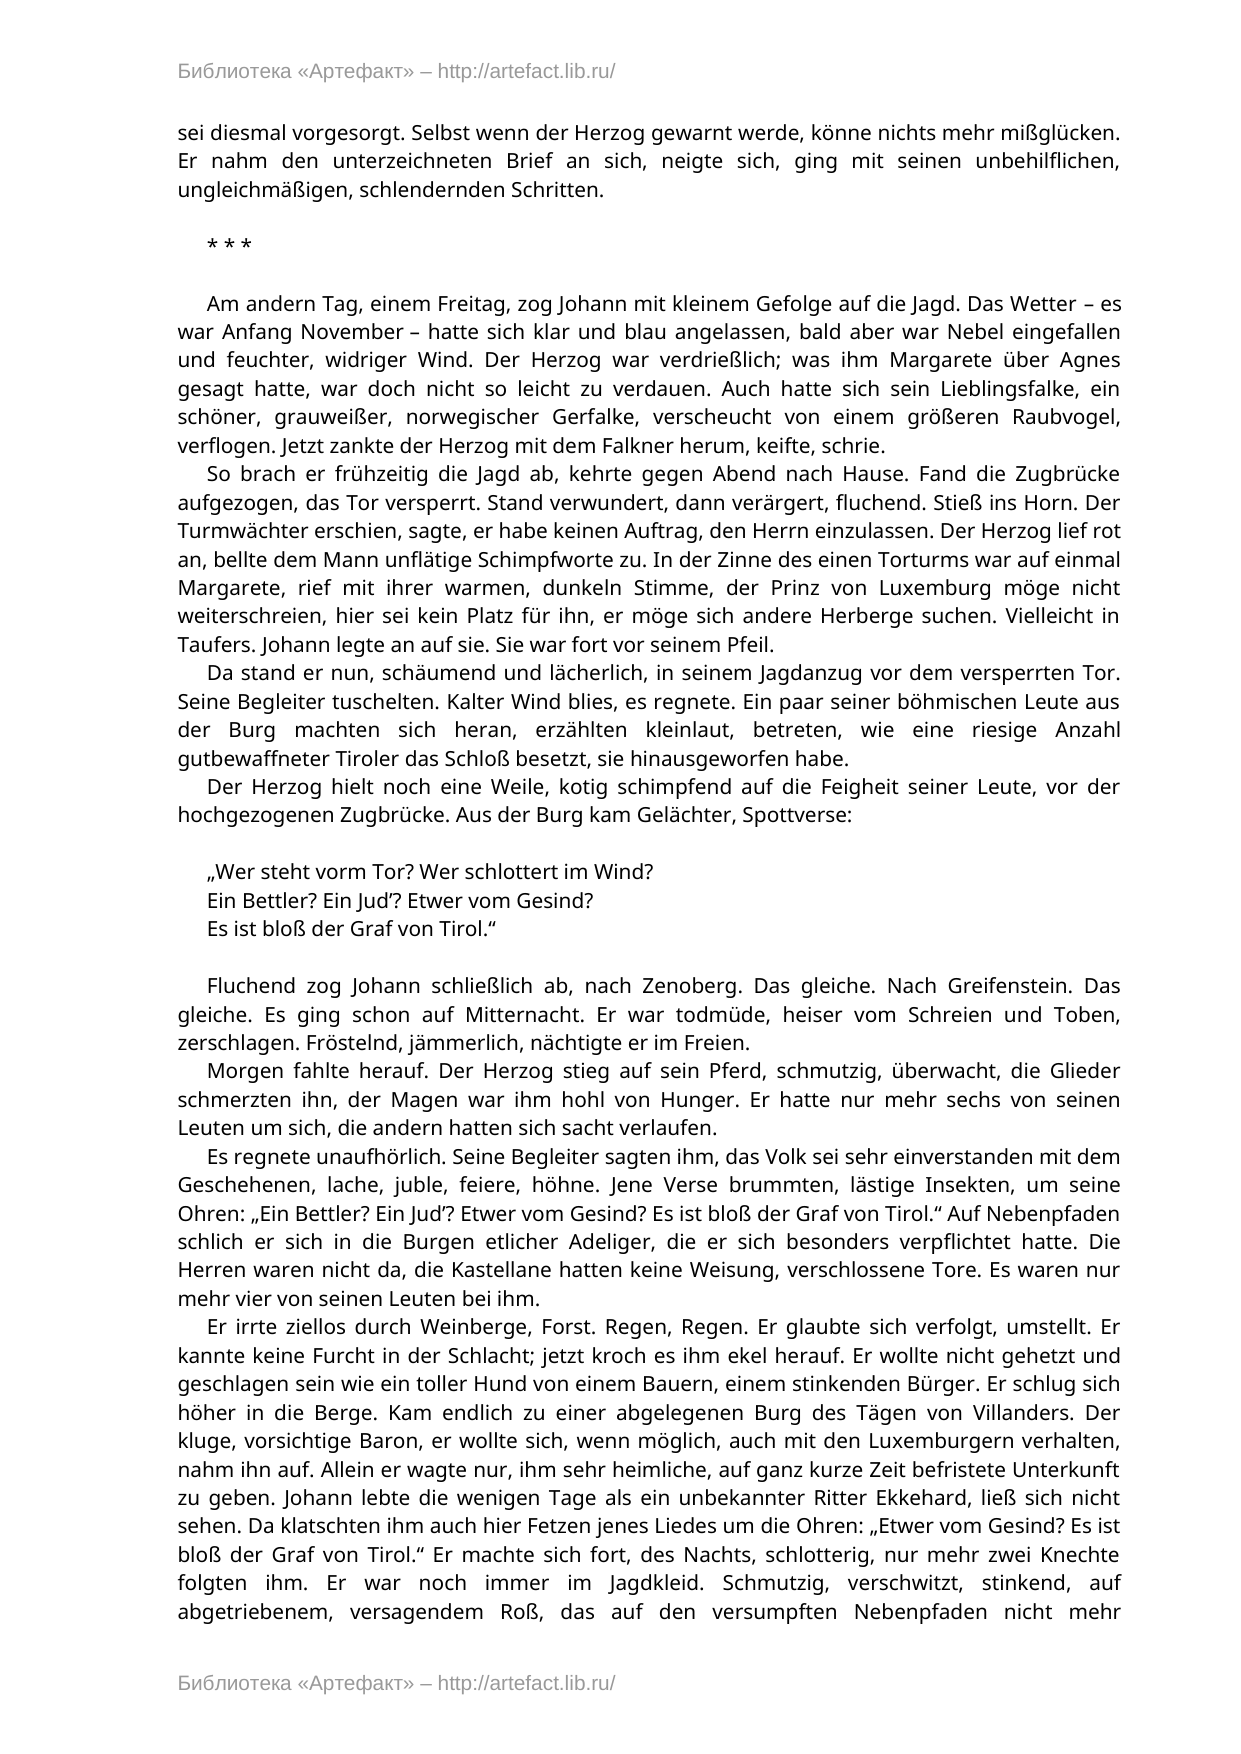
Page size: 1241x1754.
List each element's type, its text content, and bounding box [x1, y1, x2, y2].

text Der Herzog hielt noch eine Weile, kotig schimpfend auf die Feigheit seiner Leute, vor der hochgezogenen Zugbrücke. Aus der Burg kam Gelächter, Spottverse: [177, 772, 1122, 829]
text Ein Bettler? Ein Jud’? Etwer vom Gesind? [177, 886, 1122, 914]
text Es regnete unaufhörlich. Seine Begleiter sagten ihm, das Volk sei sehr einverstanden mit dem Geschehenen, lache, juble, feiere, höhne. Jene Verse brummten, lästige Insekten, um seine Ohren: „Ein Bettler? Ein Jud’? Etwer vom Gesind? Es ist bloß der Graf von Tirol.“ Auf Nebenpfaden schlich er sich in die Burgen etlicher Adeliger, die er sich besonders verpflichtet hatte. Die Herren waren nicht da, die Kastellane hatten keine Weisung, verschlossene Tore. Es waren nur mehr vier von seinen Leuten bei ihm. [177, 1142, 1122, 1312]
text * * * [177, 232, 1122, 260]
text Morgen fahlte herauf. Der Herzog stieg auf sein Pferd, schmutzig, überwacht, die Glieder schmerzten ihn, der Magen war ihm hohl von Hunger. Er hatte nur mehr sechs von seinen Leuten um sich, die andern hatten sich sacht verlaufen. [177, 1057, 1122, 1142]
text „Wer steht vorm Tor? Wer schlottert im Wind? [177, 857, 1122, 886]
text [177, 118, 1122, 203]
text So brach er frühzeitig die Jagd ab, kehrte gegen Abend nach Hause. Fand die Zugbrücke aufgezogen, das Tor versperrt. Stand verwundert, dann verärgert, fluchend. Stieß ins Horn. Der Turmwächter erschien, sagte, er habe keinen Auftrag, den Herrn einzulassen. Der Herzog lief rot an, bellte dem Mann unflätige Schimpfworte zu. In der Zinne des einen Torturms war auf einmal Margarete, rief mit ihrer warmen, dunkeln Stimme, der Prinz von Luxemburg möge nicht weiterschreien, hier sei kein Platz für ihn, er möge sich andere Herberge suchen. Vielleicht in Taufers. Johann legte an auf sie. Sie war fort vor seinem Pfeil. [177, 459, 1122, 658]
text Da stand er nun, schäumend und lächerlich, in seinem Jagdanzug vor dem versperrten Tor. Seine Begleiter tuschelten. Kalter Wind blies, es regnete. Ein paar seiner böhmischen Leute aus der Burg machten sich heran, erzählten kleinlaut, betreten, wie eine riesige Anzahl gutbewaffneter Tiroler das Schloß besetzt, sie hinausgeworfen habe. [177, 658, 1122, 772]
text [177, 1312, 1122, 1625]
text Es ist bloß der Graf von Tirol.“ [177, 914, 1122, 943]
text Am andern Tag, einem Freitag, zog Johann mit kleinem Gefolge auf die Jagd. Das Wetter – es war Anfang November – hatte sich klar und blau angelassen, bald aber war Nebel eingefallen und feuchter, widriger Wind. Der Herzog war verdrießlich; was ihm Margarete über Agnes gesagt hatte, war doch nicht so leicht zu verdauen. Auch hatte sich sein Lieblingsfalke, ein schöner, grauweißer, norwegischer Gerfalke, verscheucht von einem größeren Raubvogel, verflogen. Jetzt zankte der Herzog mit dem Falkner herum, keifte, schrie. [177, 289, 1122, 459]
text Fluchend zog Johann schließlich ab, nach Zenoberg. Das gleiche. Nach Greifenstein. Das gleiche. Es ging schon auf Mitternacht. Er war todmüde, heiser vom Schreien und Toben, zerschlagen. Fröstelnd, jämmerlich, nächtigte er im Freien. [177, 971, 1122, 1057]
